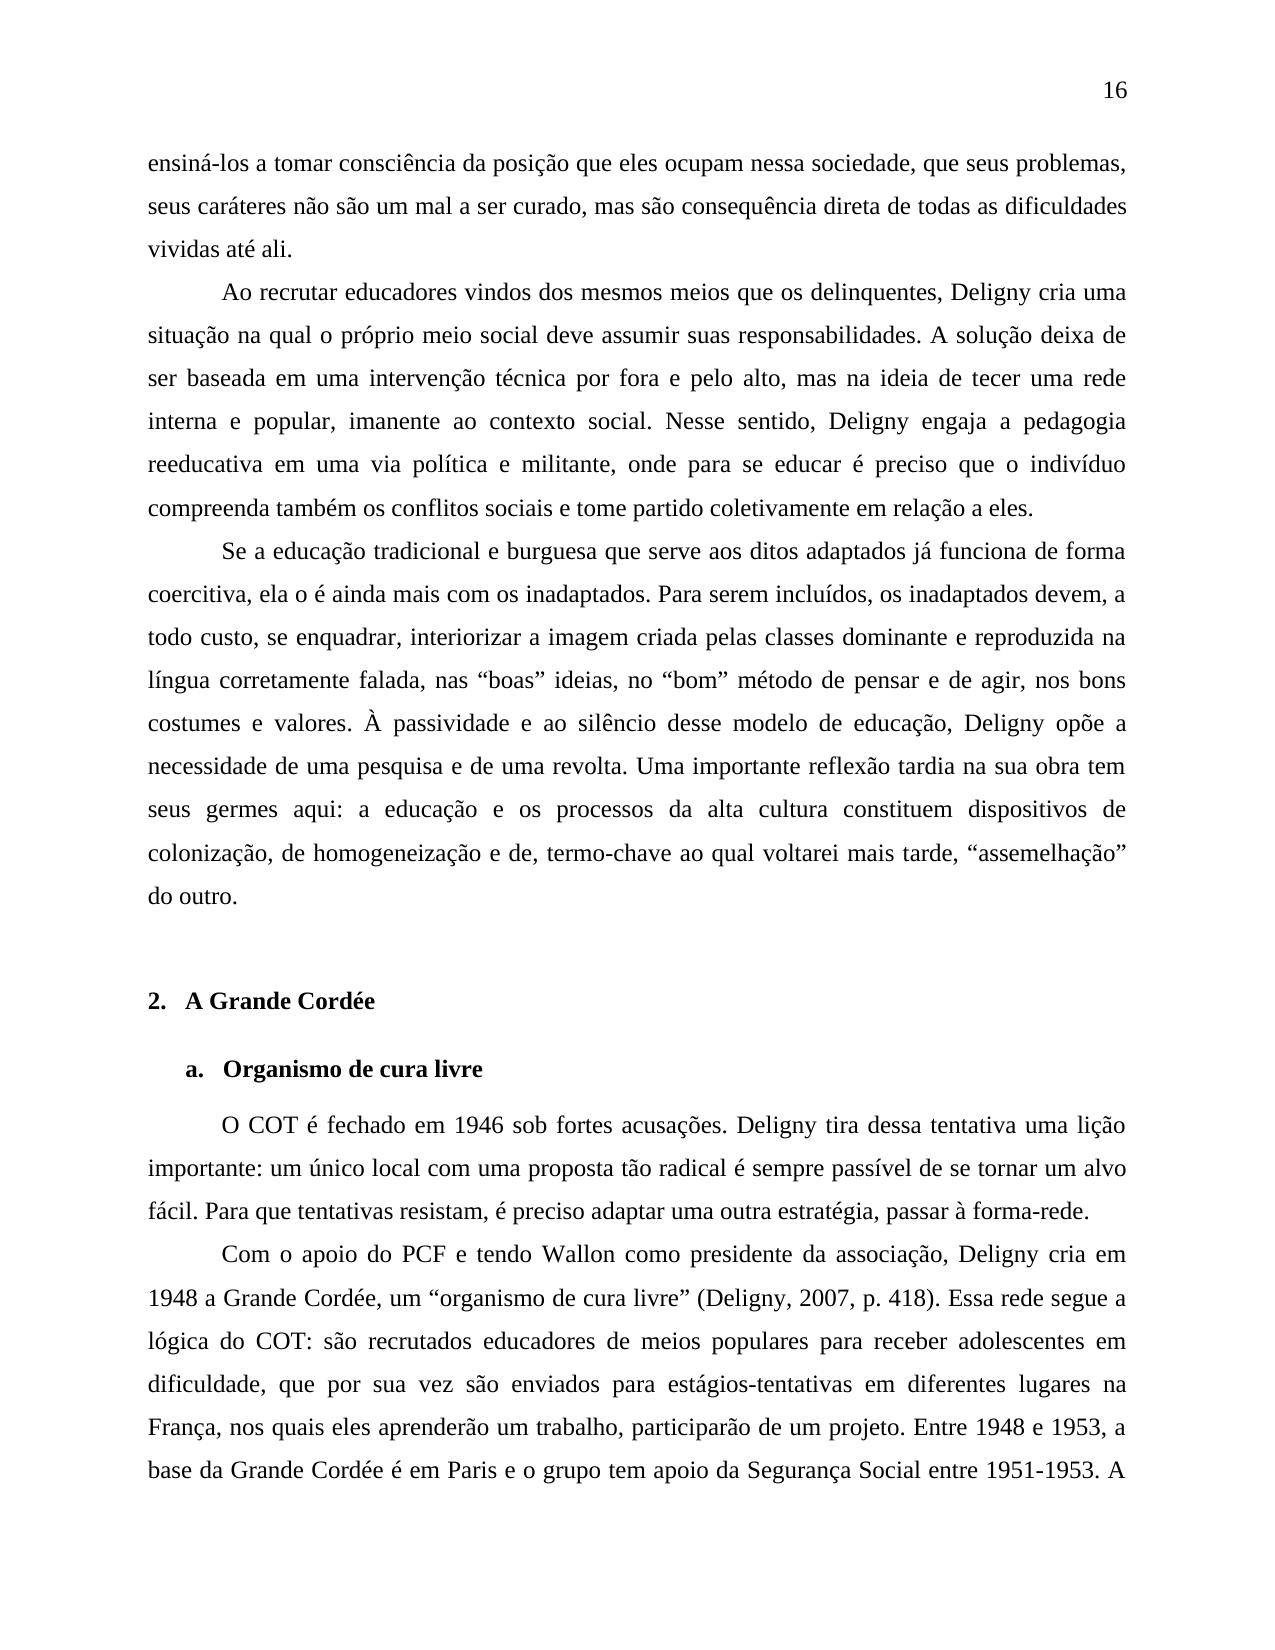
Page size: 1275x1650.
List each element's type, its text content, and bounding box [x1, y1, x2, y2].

subtitle Organismo de cura livre [185, 1054, 1127, 1083]
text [148, 1239, 1127, 1484]
subtitle A Grande Cordée [148, 986, 1127, 1015]
text O COT é fechado em 1946 sob fortes acusações. Deligny tira dessa tentativa uma lição importante: um único local com uma proposta tão radical é sempre passível de se tornar um alvo fácil. Para que tentativas resistam, é preciso adaptar uma outra estratégia, passar à forma-rede. [148, 1110, 1127, 1225]
text Se a educação tradicional e burguesa que serve aos ditos adaptados já funciona de forma coercitiva, ela o é ainda mais com os inadaptados. Para serem incluídos, os inadaptados devem, a todo custo, se enquadrar, interiorizar a imagem criada pelas classes dominante e reproduzida na língua corretamente falada, nas “boas” ideias, no “bom” método de pensar e de agir, nos bons costumes e valores. À passividade e ao silêncio desse modelo de educação, Deligny opõe a necessidade de uma pesquisa e de uma revolta. Uma importante reflexão tardia na sua obra tem seus germes aqui: a educação e os processos da alta cultura constituem dispositivos de colonização, de homogeneização e de, termo-chave ao qual voltarei mais tarde, “assemelhação” do outro. [148, 536, 1127, 909]
text Ao recrutar educadores vindos dos mesmos meios que os delinquentes, Deligny cria uma situação na qual o próprio meio social deve assumir suas responsabilidades. A solução deixa de ser baseada em uma intervenção técnica por fora e pelo alto, mas na ideia de tecer uma rede interna e popular, imanente ao contexto social. Nesse sentido, Deligny engaja a pedagogia reeducativa em uma via política e militante, onde para se educar é preciso que o indivíduo compreenda também os conflitos sociais e tome partido coletivamente em relação a eles. [148, 277, 1127, 521]
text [148, 148, 1127, 263]
